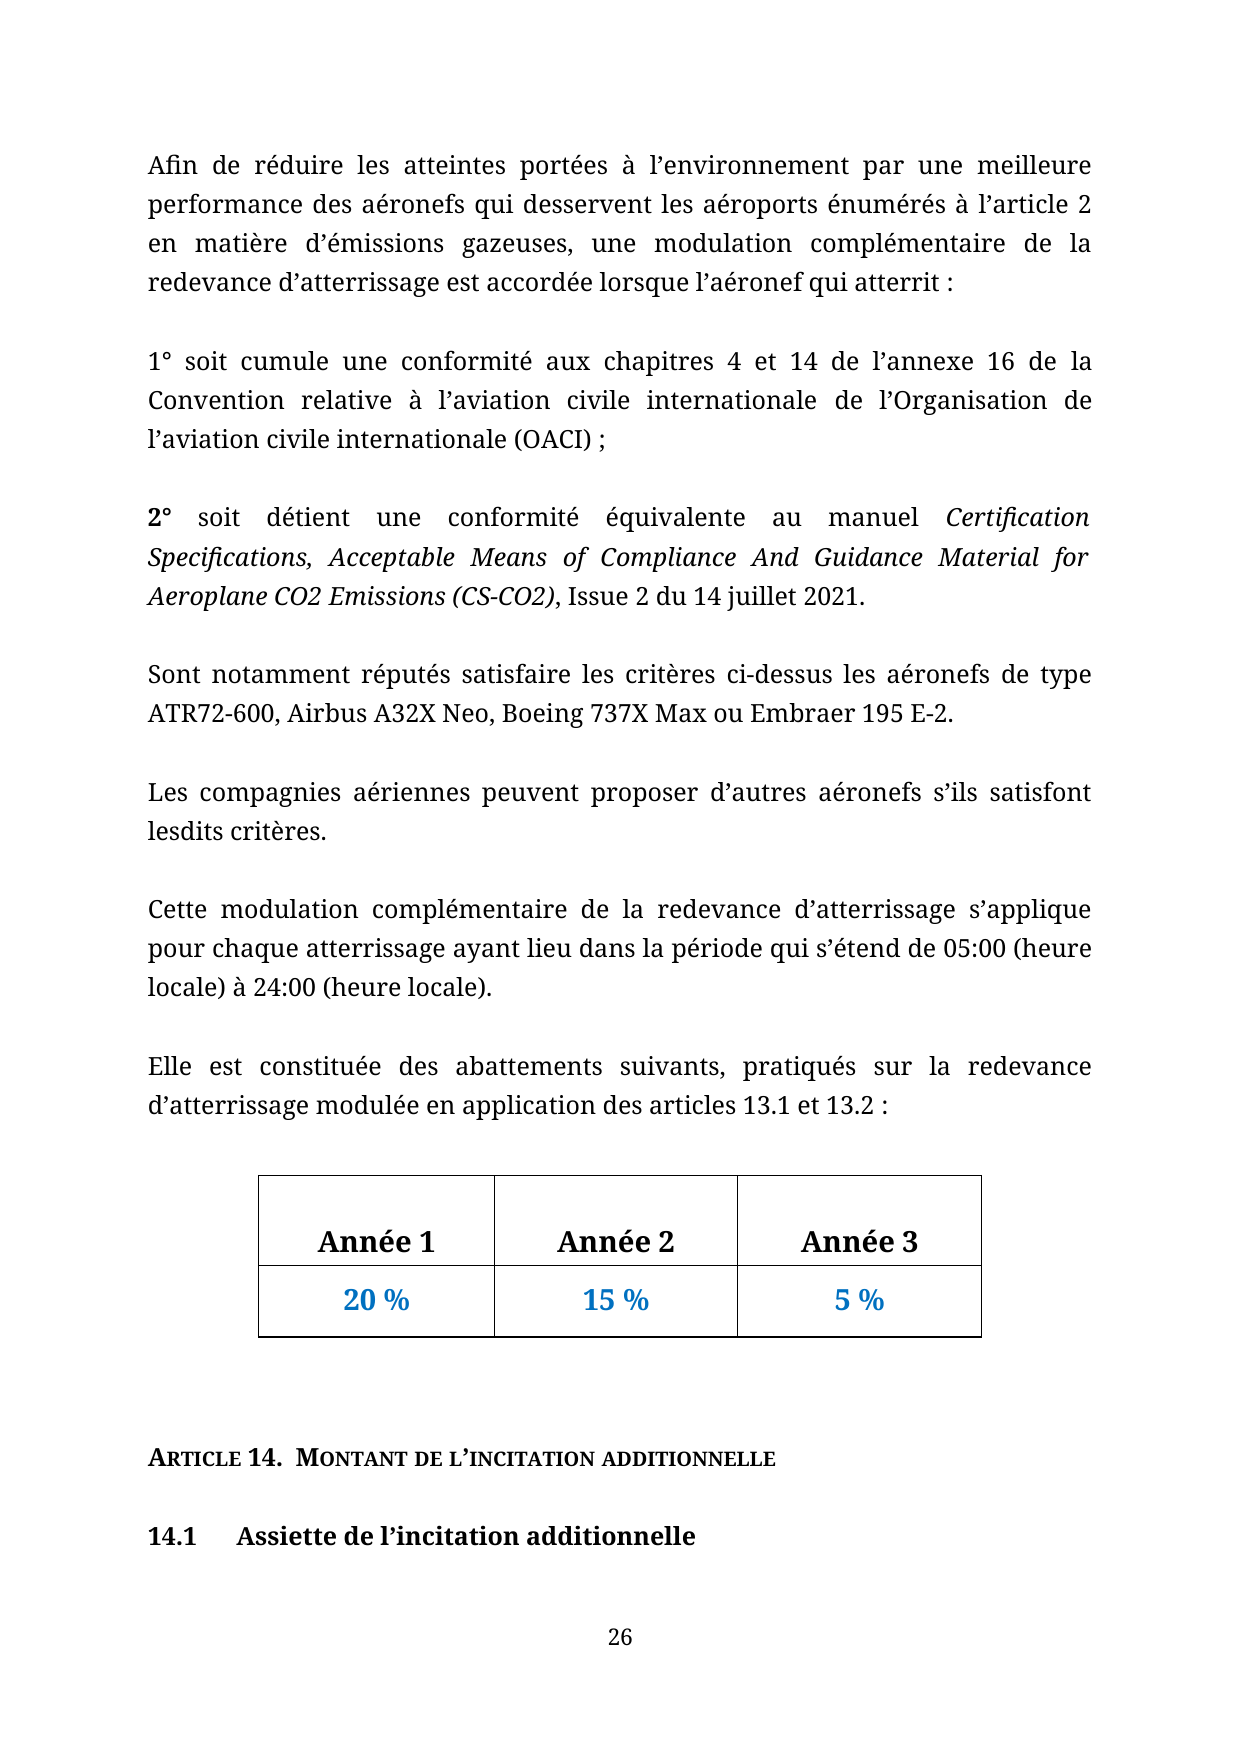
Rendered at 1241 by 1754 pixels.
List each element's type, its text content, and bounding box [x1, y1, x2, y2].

table_cell 5 % [738, 1266, 981, 1336]
text 1° soit cumule une conformité aux chapitres 4 et 14 de l’annexe 16 de la Convention relative à l’aviation civile internationale de l’Organisation de l’aviation civile internationale (OACI) ; [148, 343, 1093, 456]
text Afin de réduire les atteintes portées à l’environnement par une meilleure performance des aéronefs qui desservent les aéroports énumérés à l’article 2 en matière d’émissions gazeuses, une modulation complémentaire de la redevance d’atterrissage est accordée lorsque l’aéronef qui atterrit : [148, 148, 1093, 299]
text Elle est constituée des abattements suivants, pratiqués sur la redevance d’atterrissage modulée en application des articles 13.1 et 13.2 : [148, 1048, 1093, 1122]
table_cell 20 % [259, 1266, 494, 1336]
table_header Année 1 [259, 1176, 494, 1265]
table_header Année 2 [495, 1176, 737, 1265]
list Montant de l’incitation additionnelle [148, 1440, 1093, 1474]
table_cell 15 % [495, 1266, 737, 1336]
text Cette modulation complémentaire de la redevance d’atterrissage s’applique pour chaque atterrissage ayant lieu dans la période qui s’étend de 05:00 (heure locale) à 24:00 (heure locale). [148, 892, 1093, 1004]
text 2° soit détient une conformité équivalente au manuel Certification Specifications, Acceptable Means of Compliance And Guidance Material for Aeroplane CO2 Emissions (CS-CO2), Issue 2 du 14 juillet 2021. [148, 500, 1093, 612]
list Assiette de l’incitation additionnelle [148, 1518, 1093, 1552]
table_header Année 3 [738, 1176, 981, 1265]
text Les compagnies aériennes peuvent proposer d’autres aéronefs s’ils satisfont lesdits critères. [148, 774, 1093, 847]
text Sont notamment réputés satisfaire les critères ci-dessus les aéronefs de type ATR72-600, Airbus A32X Neo, Boeing 737X Max ou Embraer 195 E-2. [148, 657, 1093, 730]
